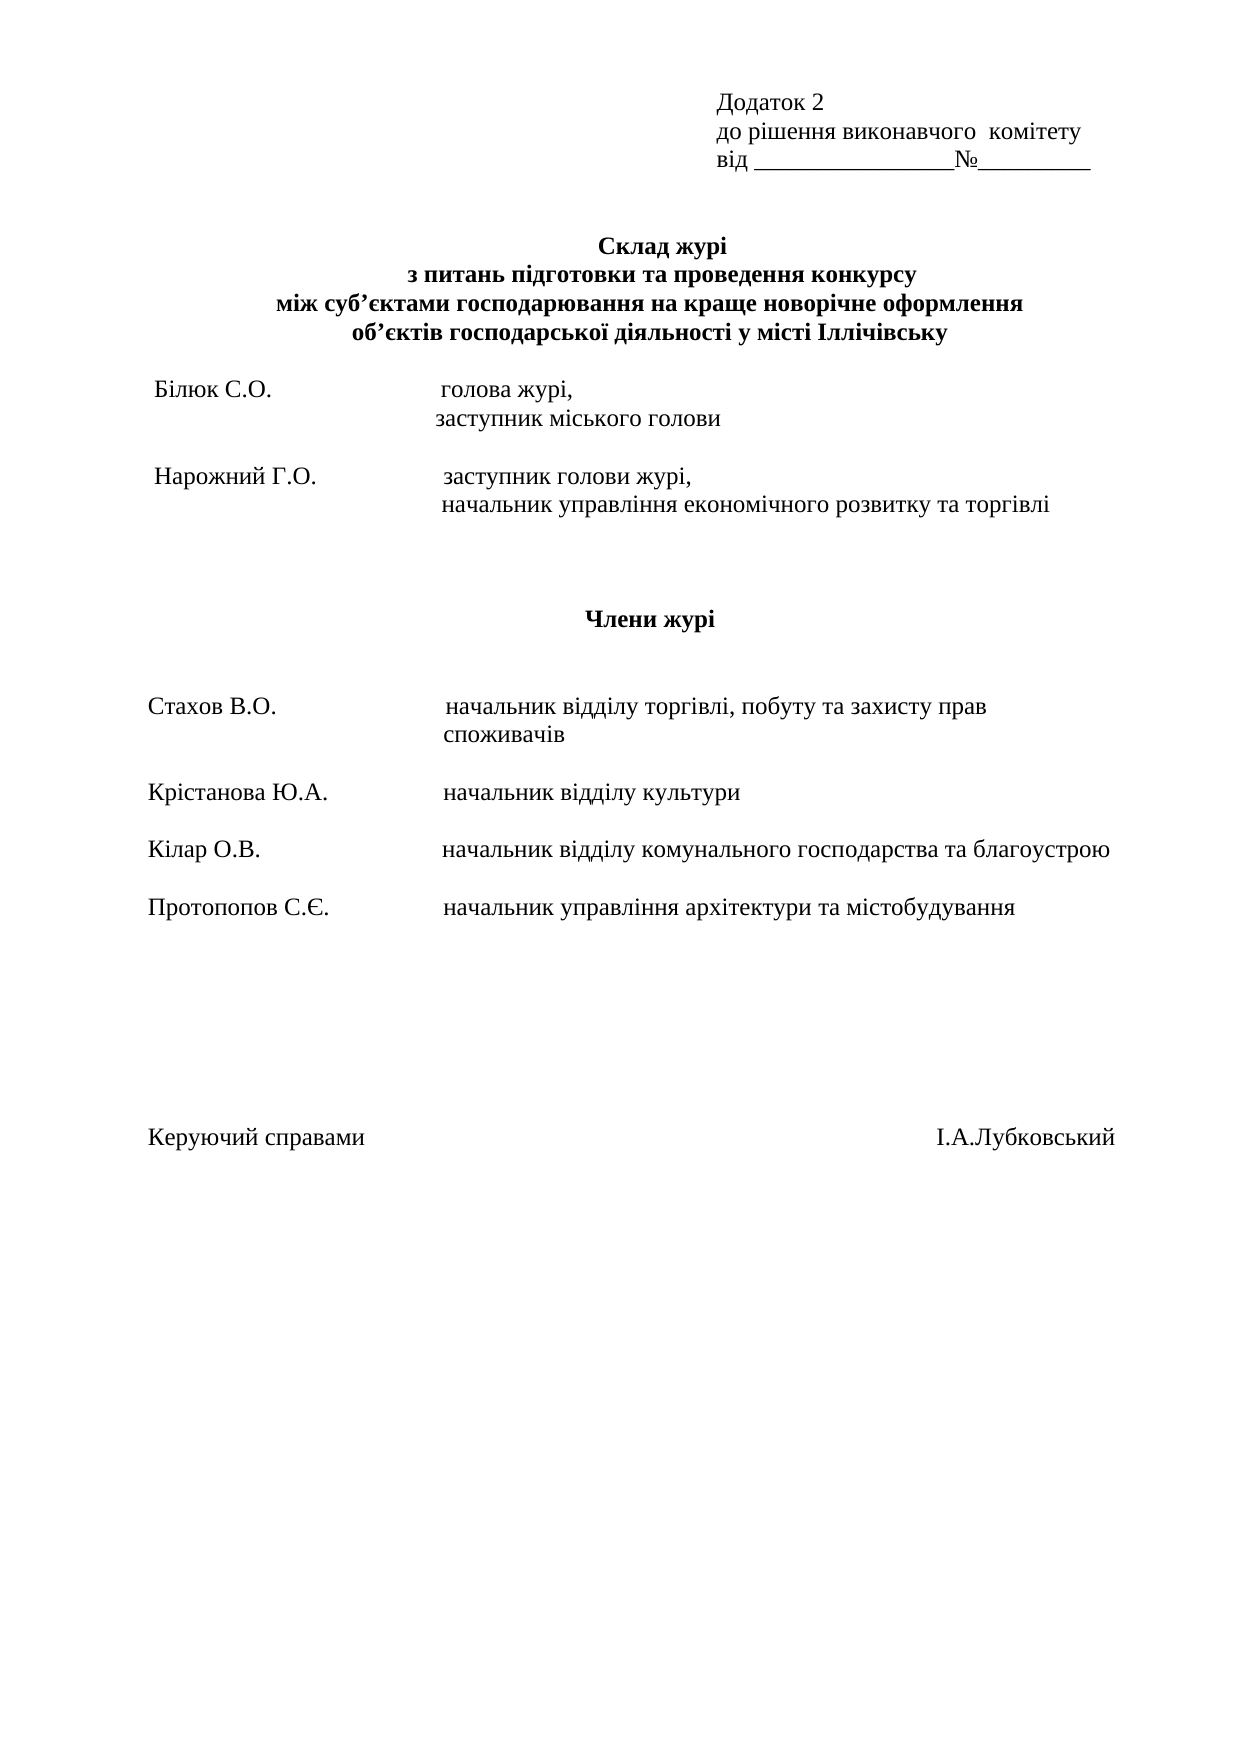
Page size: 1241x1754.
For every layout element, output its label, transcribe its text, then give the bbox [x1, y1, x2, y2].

text Стахов В.О. начальник відділу торгівлі, побуту та захисту прав споживачів [148, 691, 1152, 748]
text Керуючий справами І.А.Лубковський [148, 1122, 1152, 1151]
text Кілар О.В. начальник відділу комунального господарства та благоустрою [148, 834, 1152, 863]
text з питань підготовки та проведення конкурсу [173, 259, 1152, 288]
text Додаток 2 [173, 87, 1152, 116]
text об’єктів господарської діяльності у місті Іллічівську [148, 317, 1152, 346]
text Нарожний Г.О. заступник голови журі, [148, 461, 1152, 489]
text до рішення виконавчого комітету [173, 116, 1152, 144]
text Крістанова Ю.А. начальник відділу культури [148, 777, 1152, 806]
text між суб’єктами господарювання на краще новорічне оформлення [148, 288, 1152, 317]
text начальник управління економічного розвитку та торгівлі [148, 489, 1152, 518]
text Білюк С.О. голова журі, [148, 374, 1152, 403]
text Члени журі [148, 604, 1152, 633]
text заступник міського голови [148, 403, 1152, 432]
text від ________________№_________ [173, 144, 1152, 173]
text Склад журі [173, 231, 1152, 259]
text Протопопов С.Є. начальник управління архітектури та містобудування [148, 892, 1152, 921]
